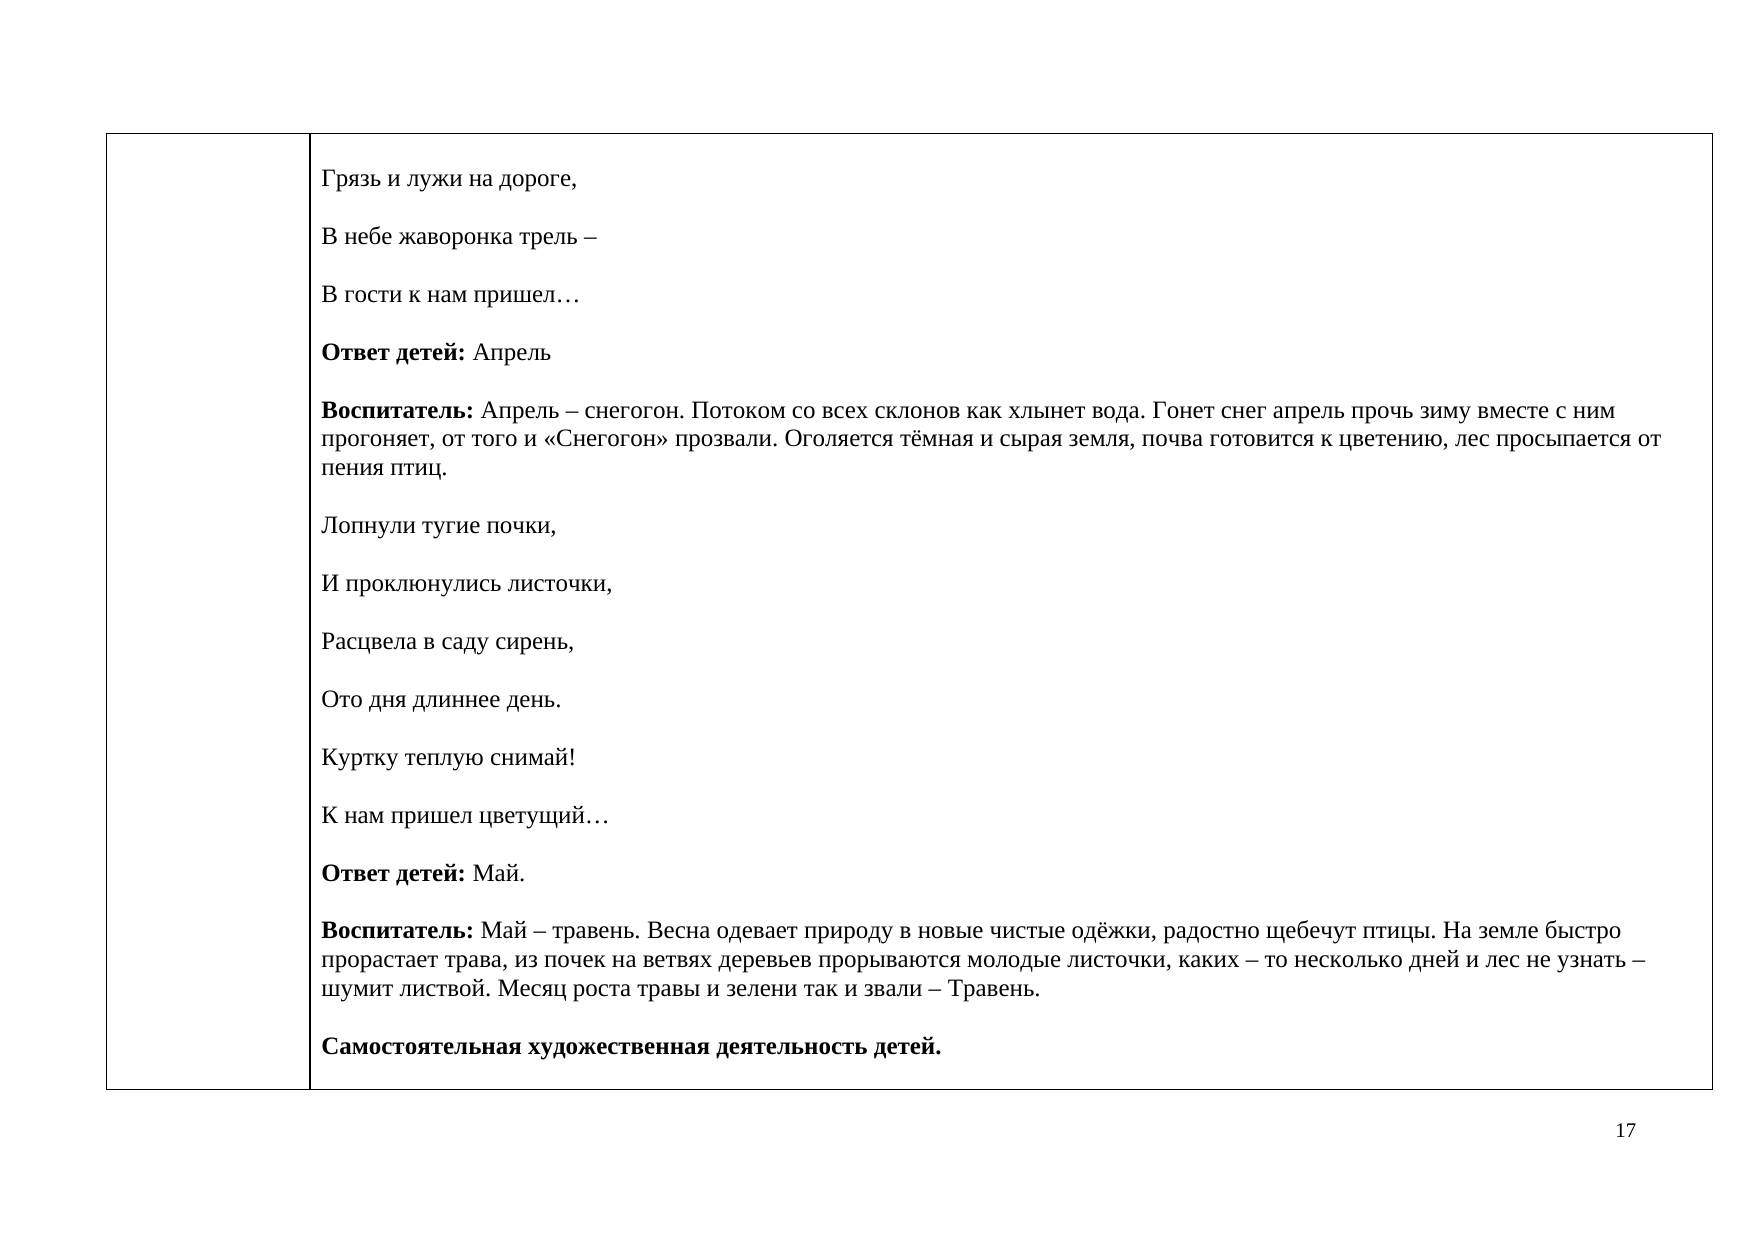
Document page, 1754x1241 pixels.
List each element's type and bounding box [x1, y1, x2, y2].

table_cell [107, 134, 309, 1089]
table_cell [311, 134, 1712, 1089]
